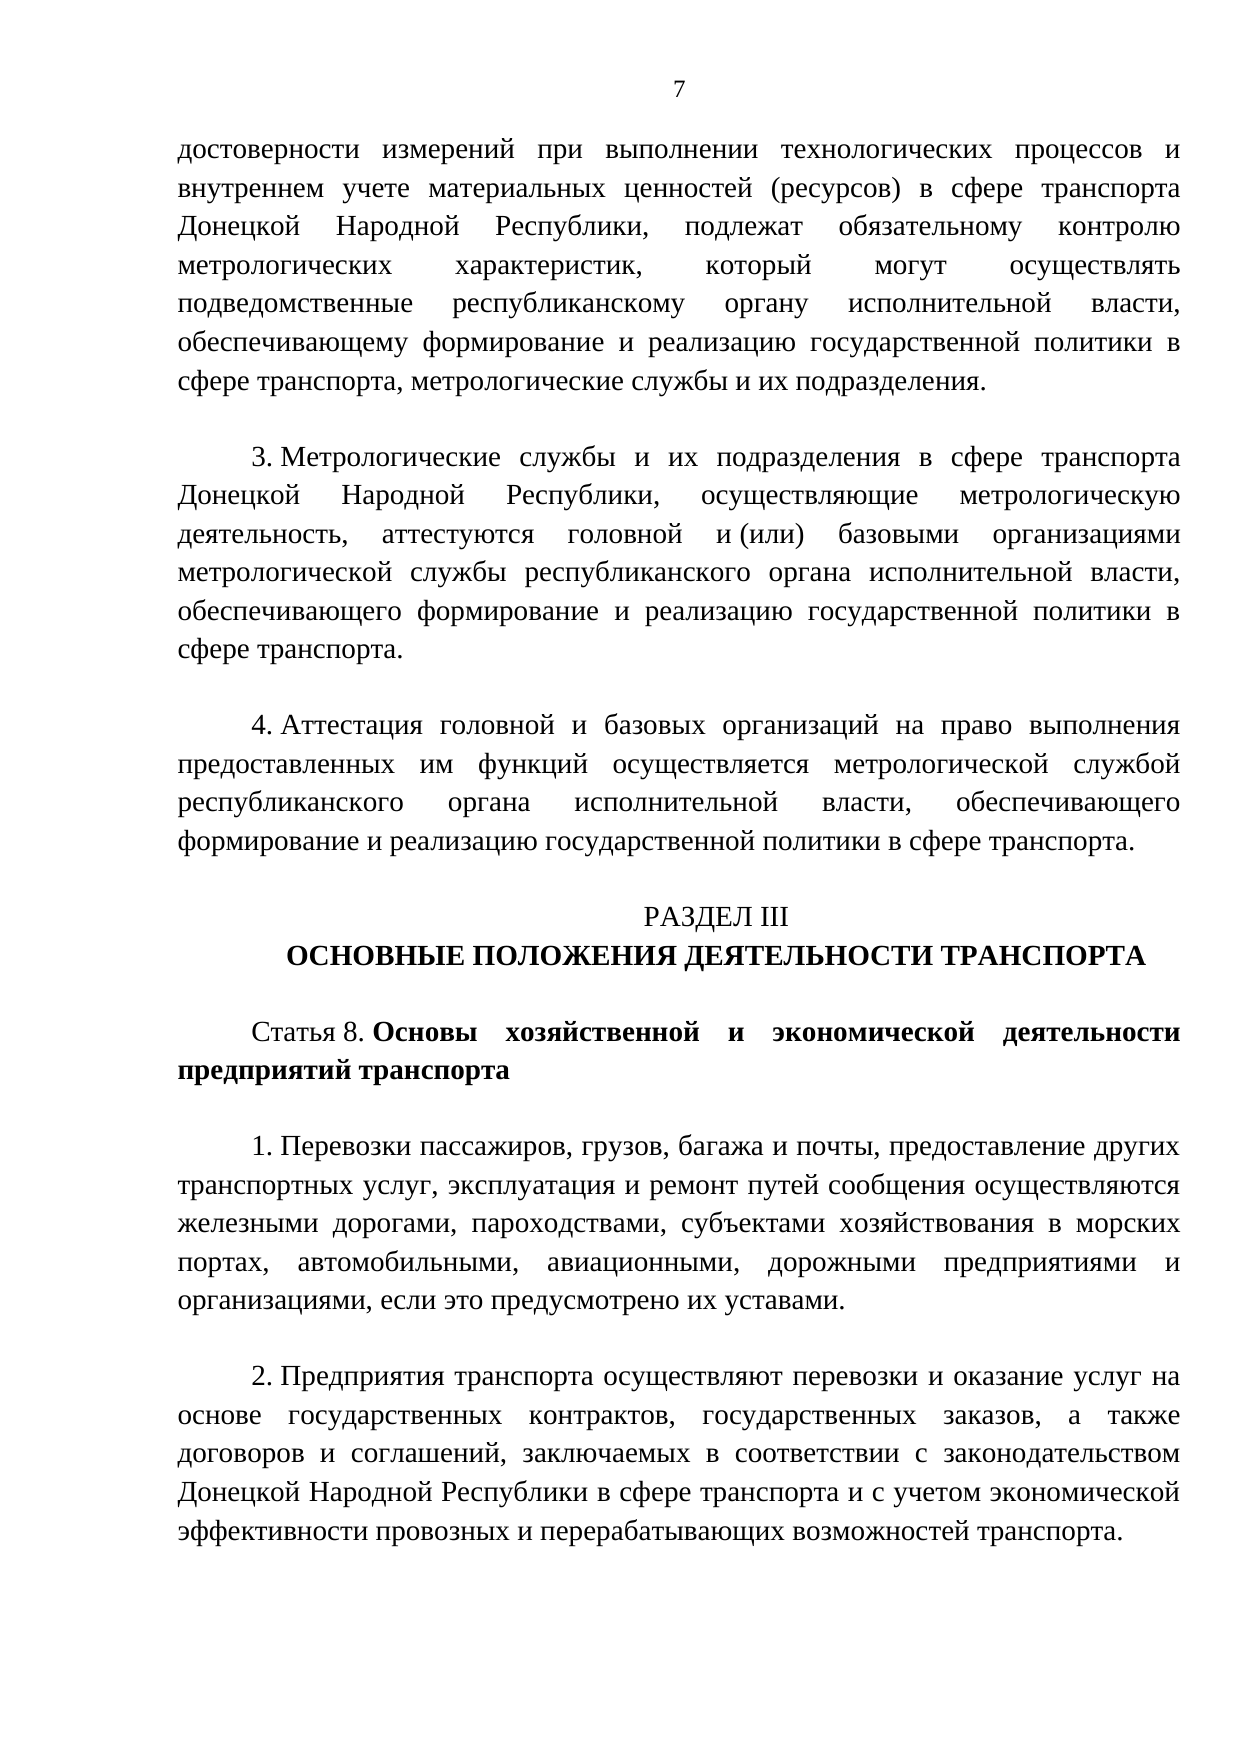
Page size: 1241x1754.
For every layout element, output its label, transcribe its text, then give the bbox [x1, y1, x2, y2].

text Основные положения деятельности транспорта [177, 938, 1181, 971]
text 3. Метрологические службы и их подразделения в сфере транспорта Донецкой Народной Республики, осуществляющие метрологическую деятельность, аттестуются головной и (или) базовыми организациями метрологической службы республиканского органа исполнительной власти, обеспечивающего формирование и реализацию государственной политики в сфере транспорта. [177, 439, 1181, 665]
text 4. Аттестация головной и базовых организаций на право выполнения предоставленных им функций осуществляется метрологической службой республиканского органа исполнительной власти, обеспечивающего формирование и реализацию государственной политики в сфере транспорта. [177, 707, 1181, 857]
text 1. Перевозки пассажиров, грузов, багажа и почты, предоставление других транспортных услуг, эксплуатация и ремонт путей сообщения осуществляются железными дорогами, пароходствами, субъектами хозяйствования в морских портах, автомобильными, авиационными, дорожными предприятиями и организациями, если это предусмотрено их уставами. [177, 1128, 1181, 1316]
text Статья 8. Основы хозяйственной и экономической деятельности предприятий транспорта [177, 1014, 1181, 1086]
text 2. Предприятия транспорта осуществляют перевозки и оказание услуг на основе государственных контрактов, государственных заказов, а также договоров и соглашений, заключаемых в соответствии с законодательством Донецкой Народной Республики в сфере транспорта и с учетом экономической эффективности провозных и перерабатывающих возможностей транспорта. [177, 1358, 1181, 1546]
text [177, 131, 1181, 396]
text Раздел III [177, 899, 1181, 933]
